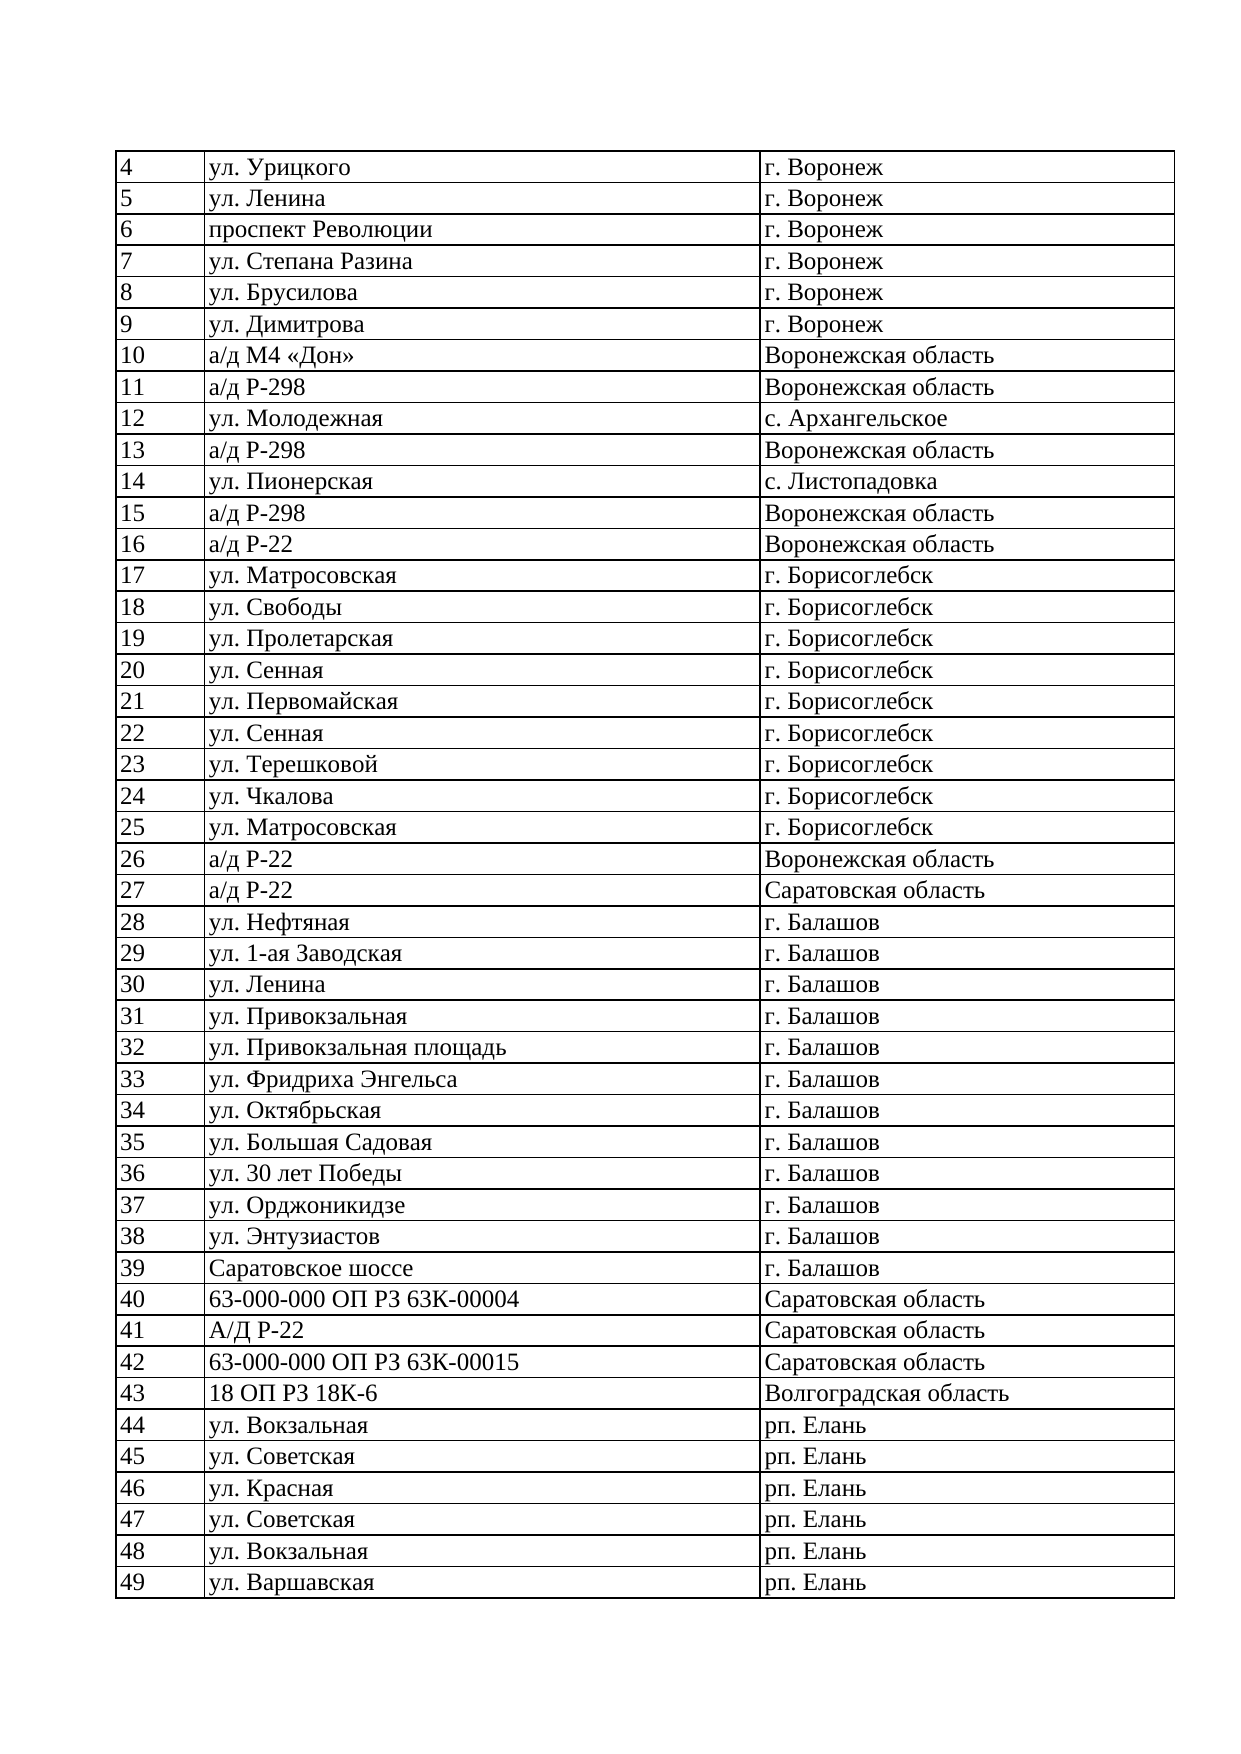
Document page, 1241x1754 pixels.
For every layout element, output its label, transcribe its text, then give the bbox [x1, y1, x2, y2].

table_cell ул. Молодежная [205, 403, 759, 433]
table_cell 22 [117, 718, 204, 748]
table_cell ул. Энтузиастов [205, 1221, 759, 1251]
table_cell г. Борисоглебск [761, 718, 1174, 748]
table_cell г. Балашов [761, 970, 1174, 999]
table_cell 9 [117, 309, 204, 339]
table_cell Саратовская область [761, 1347, 1174, 1377]
table_cell г. Балашов [761, 938, 1174, 968]
table_cell ул. Матросовская [205, 561, 759, 590]
table_cell 12 [117, 403, 204, 433]
table_cell проспект Революции [205, 215, 759, 244]
table_cell Воронежская область [761, 529, 1174, 559]
table_cell а/д Р-298 [205, 435, 759, 464]
table_cell г. Борисоглебск [761, 655, 1174, 685]
table_cell ул. Советская [205, 1441, 759, 1471]
table_cell а/д Р-298 [205, 372, 759, 402]
table_cell рп. Елань [761, 1410, 1174, 1440]
table_cell ул. Брусилова [205, 277, 759, 307]
table_cell г. Балашов [761, 907, 1174, 936]
table_cell 27 [117, 875, 204, 905]
table_cell 49 [117, 1567, 204, 1597]
table_cell рп. Елань [761, 1504, 1174, 1534]
table_cell Воронежская область [761, 372, 1174, 402]
table_cell а/д Р-22 [205, 529, 759, 559]
table_cell ул. Привокзальная площадь [205, 1032, 759, 1062]
table_cell 37 [117, 1190, 204, 1219]
table_cell г. Борисоглебск [761, 561, 1174, 590]
table_cell г. Борисоглебск [761, 749, 1174, 779]
table_cell ул. Орджоникидзе [205, 1190, 759, 1219]
table_cell 31 [117, 1001, 204, 1031]
table_cell г. Балашов [761, 1253, 1174, 1282]
table_cell г. Балашов [761, 1127, 1174, 1157]
table_cell 10 [117, 340, 204, 370]
table_cell 32 [117, 1032, 204, 1062]
table_cell ул. Пролетарская [205, 623, 759, 653]
table_cell 34 [117, 1095, 204, 1125]
table_cell ул. Первомайская [205, 686, 759, 716]
table_cell 41 [117, 1316, 204, 1345]
table_cell с. Архангельское [761, 403, 1174, 433]
table_cell 40 [117, 1284, 204, 1314]
table_cell ул. Пионерская [205, 466, 759, 496]
table_cell г. Балашов [761, 1095, 1174, 1125]
table_cell 48 [117, 1536, 204, 1566]
table_cell 20 [117, 655, 204, 685]
table_cell г. Балашов [761, 1158, 1174, 1188]
table_cell ул. Урицкого [205, 152, 759, 181]
table_cell ул. Степана Разина [205, 246, 759, 276]
table_cell г. Балашов [761, 1064, 1174, 1094]
table_cell г. Воронеж [761, 152, 1174, 181]
table_cell ул. Сенная [205, 655, 759, 685]
table_cell 44 [117, 1410, 204, 1440]
table_cell ул. 30 лет Победы [205, 1158, 759, 1188]
table_cell а/д Р-22 [205, 844, 759, 873]
table_cell ул. Красная [205, 1473, 759, 1503]
table_cell 30 [117, 970, 204, 999]
table_cell ул. Ленина [205, 970, 759, 999]
table_cell 19 [117, 623, 204, 653]
table_cell г. Борисоглебск [761, 781, 1174, 811]
table_cell 16 [117, 529, 204, 559]
table_cell 63-000-000 ОП РЗ 63К-00015 [205, 1347, 759, 1377]
table_cell 25 [117, 812, 204, 842]
table_cell ул. Ленина [205, 183, 759, 213]
table_cell рп. Елань [761, 1473, 1174, 1503]
table_cell 15 [117, 498, 204, 527]
table_cell 63-000-000 ОП РЗ 63К-00004 [205, 1284, 759, 1314]
table_cell 38 [117, 1221, 204, 1251]
table_cell г. Борисоглебск [761, 812, 1174, 842]
table_cell ул. Вокзальная [205, 1410, 759, 1440]
table_cell г. Балашов [761, 1221, 1174, 1251]
table_cell ул. Нефтяная [205, 907, 759, 936]
table_cell А/Д Р-22 [205, 1316, 759, 1345]
table_cell Саратовское шоссе [205, 1253, 759, 1282]
table_cell 5 [117, 183, 204, 213]
table_cell Воронежская область [761, 340, 1174, 370]
table_cell ул. Чкалова [205, 781, 759, 811]
table_cell Саратовская область [761, 1316, 1174, 1345]
table_cell г. Балашов [761, 1001, 1174, 1031]
table_cell г. Воронеж [761, 183, 1174, 213]
table_cell 46 [117, 1473, 204, 1503]
table_cell с. Листопадовка [761, 466, 1174, 496]
table_cell ул. Варшавская [205, 1567, 759, 1597]
table_cell 42 [117, 1347, 204, 1377]
table_cell г. Воронеж [761, 246, 1174, 276]
table_cell Воронежская область [761, 435, 1174, 464]
table_cell 18 ОП РЗ 18К-6 [205, 1378, 759, 1408]
table_cell 47 [117, 1504, 204, 1534]
table_cell 36 [117, 1158, 204, 1188]
table_cell 4 [117, 152, 204, 181]
table_cell рп. Елань [761, 1567, 1174, 1597]
table_cell а/д Р-298 [205, 498, 759, 527]
table_cell 11 [117, 372, 204, 402]
table_cell ул. Большая Садовая [205, 1127, 759, 1157]
table_cell 28 [117, 907, 204, 936]
table_cell Волгоградская область [761, 1378, 1174, 1408]
table_cell г. Воронеж [761, 215, 1174, 244]
table_cell 18 [117, 592, 204, 622]
table_cell г. Балашов [761, 1190, 1174, 1219]
table_cell Воронежская область [761, 498, 1174, 527]
table_cell 26 [117, 844, 204, 873]
table_cell 14 [117, 466, 204, 496]
table_cell 35 [117, 1127, 204, 1157]
table_cell 23 [117, 749, 204, 779]
table_cell г. Воронеж [761, 277, 1174, 307]
table_cell ул. Матросовская [205, 812, 759, 842]
table_cell Саратовская область [761, 875, 1174, 905]
table_cell ул. Советская [205, 1504, 759, 1534]
table_cell рп. Елань [761, 1536, 1174, 1566]
table_cell ул. Димитрова [205, 309, 759, 339]
table_cell ул. Терешковой [205, 749, 759, 779]
table_cell Саратовская область [761, 1284, 1174, 1314]
table_cell 6 [117, 215, 204, 244]
table_cell 29 [117, 938, 204, 968]
table_cell ул. Октябрьская [205, 1095, 759, 1125]
table_cell ул. Вокзальная [205, 1536, 759, 1566]
table_cell 8 [117, 277, 204, 307]
table_cell рп. Елань [761, 1441, 1174, 1471]
table_cell г. Борисоглебск [761, 623, 1174, 653]
table_cell 13 [117, 435, 204, 464]
table_cell а/д Р-22 [205, 875, 759, 905]
table_cell 39 [117, 1253, 204, 1282]
table_cell а/д М4 «Дон» [205, 340, 759, 370]
table_cell г. Воронеж [761, 309, 1174, 339]
table_cell Воронежская область [761, 844, 1174, 873]
table_cell г. Борисоглебск [761, 686, 1174, 716]
table_cell 17 [117, 561, 204, 590]
table_cell ул. Сенная [205, 718, 759, 748]
table_cell ул. Привокзальная [205, 1001, 759, 1031]
table_cell 45 [117, 1441, 204, 1471]
table_cell ул. Свободы [205, 592, 759, 622]
table_cell 24 [117, 781, 204, 811]
table_cell 43 [117, 1378, 204, 1408]
table_cell г. Балашов [761, 1032, 1174, 1062]
table_cell г. Борисоглебск [761, 592, 1174, 622]
table_cell ул. Фридриха Энгельса [205, 1064, 759, 1094]
table_cell 21 [117, 686, 204, 716]
table_cell ул. 1-ая Заводская [205, 938, 759, 968]
table_cell 7 [117, 246, 204, 276]
table_cell 33 [117, 1064, 204, 1094]
